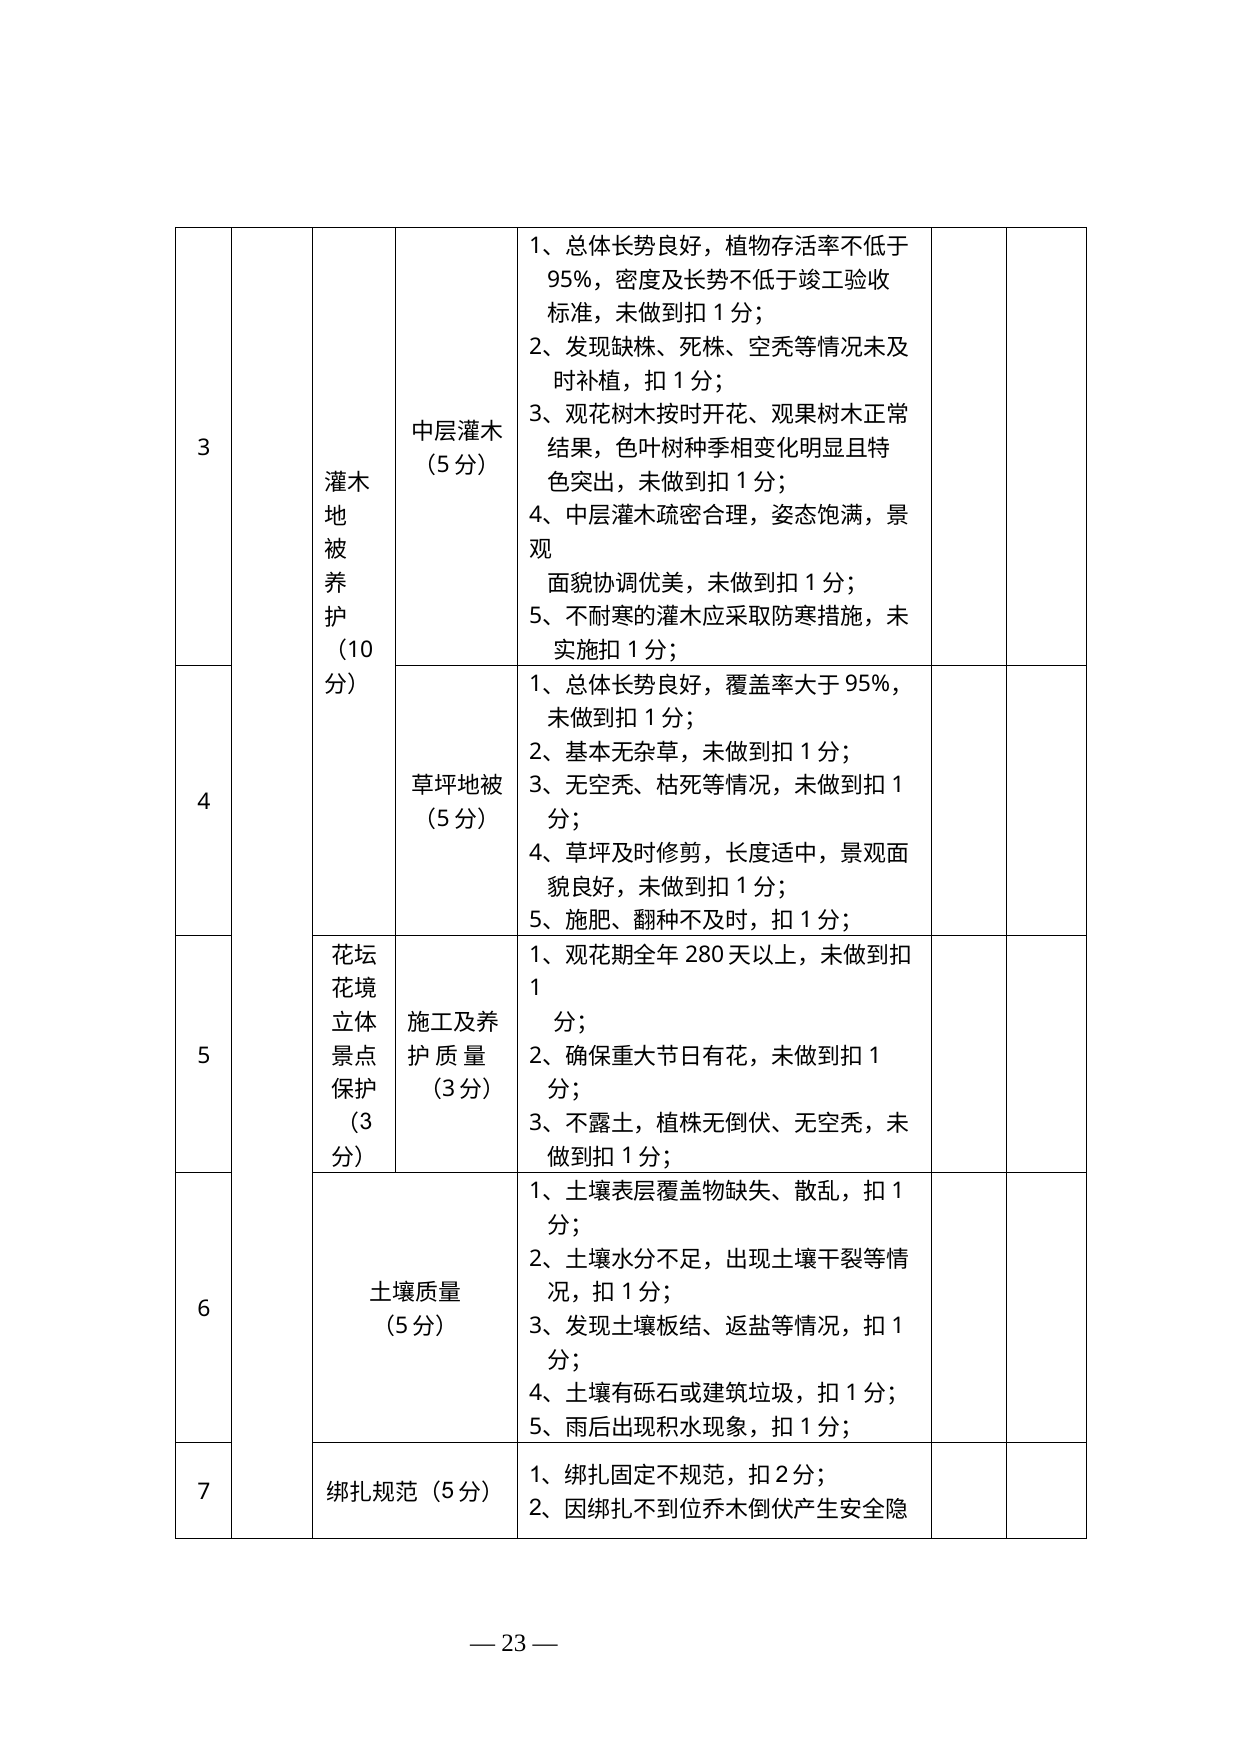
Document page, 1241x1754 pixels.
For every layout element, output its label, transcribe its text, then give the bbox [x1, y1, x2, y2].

table_cell 1、总体长势良好，覆盖率大于95%， 未做到扣 1分； 2、基本无杂草，未做到扣 1分； 3、无空秃、枯死等情况，未做到扣 1 分； 4、草坪及时修剪，长度适中，景观面 貌良好，未做到扣 1分； 5、施肥、翻种不及时，扣 1分； [518, 666, 931, 935]
table_cell 1、总体长势良好，植物存活率不低于 95%，密度及长势不低于竣工验收 标准，未做到扣 1分； 2、发现缺株、死株、空秃等情况未及 时补植，扣 1分； 3、观花树木按时开花、观果树木正常 结果，色叶树种季相变化明显且特 色突出，未做到扣 1分； 4、中层灌木疏密合理，姿态饱满，景 观 面貌协调优美，未做到扣 1分； 5、不耐寒的灌木应采取防寒措施，未 实施扣 1分； [518, 228, 931, 665]
table_cell 1、观花期全年 280天以上，未做到扣 1 分； 2、确保重大节日有花，未做到扣 1 分； 3、不露土，植株无倒伏、无空秃，未 做到扣 1分； [518, 936, 931, 1172]
table_cell 7 [176, 1443, 231, 1538]
table_cell [932, 228, 1006, 665]
table_cell [932, 1443, 1006, 1538]
table_cell 6 [176, 1173, 231, 1442]
table_cell 中层灌木 （5分） [396, 228, 517, 665]
table_cell 3 [176, 228, 231, 665]
table_cell [1007, 228, 1086, 665]
table_cell [1007, 1173, 1086, 1442]
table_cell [518, 1443, 931, 1538]
table_cell 1、土壤表层覆盖物缺失、散乱，扣 1 分； 2、土壤水分不足，出现土壤干裂等情 况，扣 1分； 3、发现土壤板结、返盐等情况，扣 1 分； 4、土壤有砾石或建筑垃圾，扣 1分； 5、雨后出现积水现象，扣 1分； [518, 1173, 931, 1442]
table_cell 土壤质量 （5分） [313, 1173, 517, 1442]
table_cell 草坪地被 （5分） [396, 666, 517, 935]
table_cell [932, 936, 1006, 1172]
table_cell [1007, 666, 1086, 935]
table_cell 花坛花境立体景点保护（3分） [313, 936, 395, 1172]
table_cell [1007, 936, 1086, 1172]
table_cell 5 [176, 936, 231, 1172]
table_cell 绑扎规范（5分） [313, 1443, 517, 1538]
table_cell 施工及养 护 质 量 （3分） [396, 936, 517, 1172]
table_cell [932, 1173, 1006, 1442]
table_cell 灌木 地 被 养 护 （10 分） [313, 228, 395, 935]
table_cell [932, 666, 1006, 935]
table_cell [1007, 1443, 1086, 1538]
table_cell 4 [176, 666, 231, 935]
